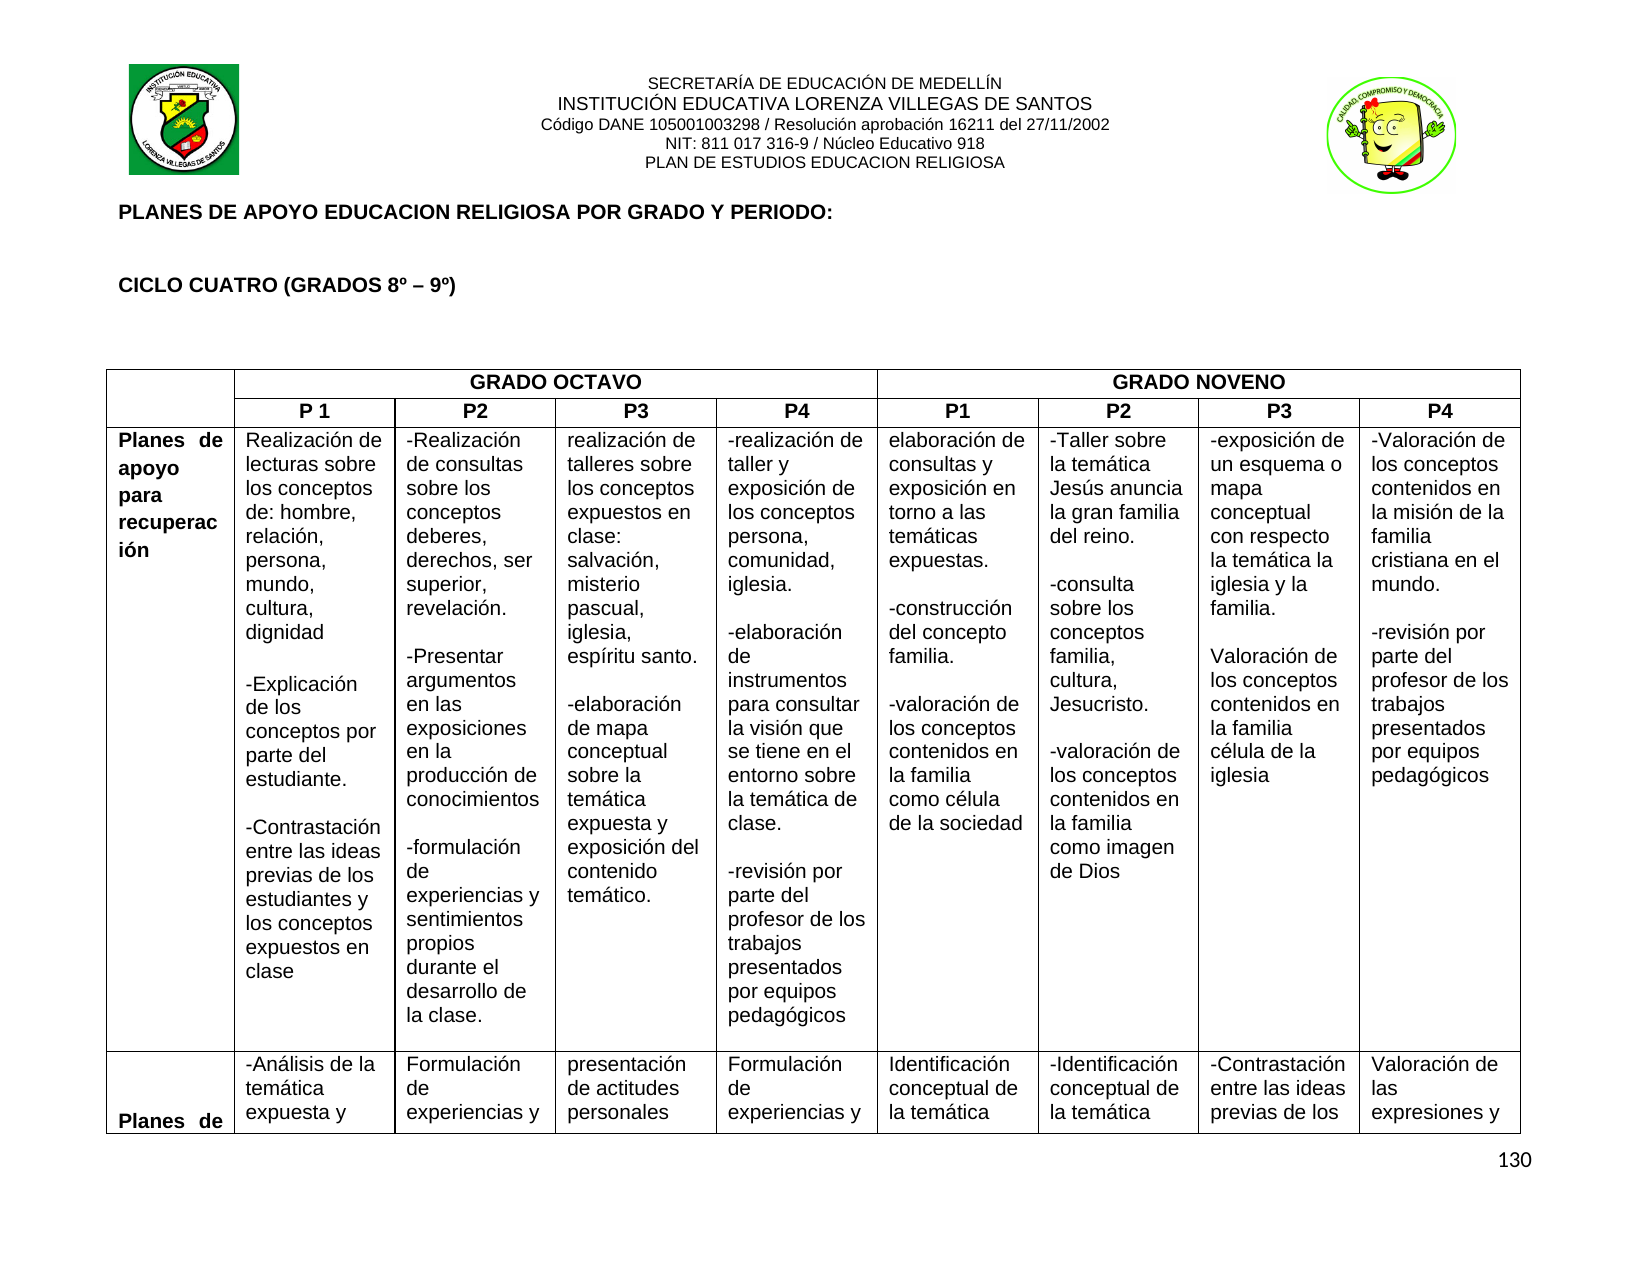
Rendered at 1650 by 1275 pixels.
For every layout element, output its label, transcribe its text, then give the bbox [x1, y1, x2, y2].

table_cell Planes de apoyo para recuperación [107, 428, 234, 1051]
table_cell -Análisis de la temática expuesta y recogida en las notas de clase. -Exposición de los trabajos realizados por cada uno de los equipos [235, 1052, 394, 1132]
text PLANES DE APOYO EDUCACION RELIGIOSA POR GRADO Y PERIODO: [118, 200, 1532, 224]
table_cell P 1 [235, 399, 394, 427]
table_cell realización de talleres sobre los conceptos expuestos en clase: salvación, misterio pascual, iglesia, espíritu santo. -elaboración de mapa conceptual sobre la temática expuesta y exposición del contenido temático. [556, 428, 716, 1051]
table_cell P3 [1199, 399, 1359, 427]
table_header [107, 370, 234, 427]
table_cell -Realización de consultas sobre los conceptos deberes, derechos, ser superior, revelación. -Presentar argumentos en las exposiciones en la producción de conocimientos -formulación de experiencias y sentimientos propios durante el desarrollo de la clase. [396, 428, 555, 1051]
picture [1326, 77, 1457, 194]
table_cell elaboración de consultas y exposición en torno a las temáticas expuestas. -construcción del concepto familia. -valoración de los conceptos contenidos en la familia como célula de la sociedad [878, 428, 1038, 1051]
text CICLO CUATRO (GRADOS 8º – 9º) [118, 272, 1532, 296]
table_cell Valoración de las expresiones y sentimientos con respecto al tema en el desarrollo de la clase [1360, 1052, 1520, 1132]
table_cell P4 [717, 399, 877, 427]
table_cell Planes de apoyo para nivelación [107, 1052, 234, 1132]
table_cell -realización de taller y exposición de los conceptos persona, comunidad, iglesia. -elaboración de instrumentos para consultar la visión que se tiene en el entorno sobre la temática de clase. -revisión por parte del profesor de los trabajos presentados por equipos pedagógicos [717, 428, 877, 1051]
table_cell Identificación conceptual de la temática expuesta en clase. -elaboración de mapas conceptuales con respecto al núcleo temático [878, 1052, 1038, 1132]
table_cell -Valoración de los conceptos contenidos en la misión de la familia cristiana en el mundo. -revisión por parte del profesor de los trabajos presentados por equipos pedagógicos [1360, 428, 1520, 1051]
table_cell -exposición de un esquema o mapa conceptual con respecto la temática la iglesia y la familia. Valoración de los conceptos contenidos en la familia célula de la iglesia [1199, 428, 1359, 1051]
table_cell P4 [1360, 399, 1520, 427]
table_header GRADO NOVENO [878, 370, 1520, 398]
table_cell Realización de lecturas sobre los conceptos de: hombre, relación, persona, mundo, cultura, dignidad -Explicación de los conceptos por parte del estudiante. -Contrastación entre las ideas previas de los estudiantes y los conceptos expuestos en clase [235, 428, 394, 1051]
table_cell -Identificación conceptual de la temática expuesta en clase -exposición de los conceptos imagen, amor y vida [1039, 1052, 1198, 1132]
table_cell P1 [878, 399, 1038, 427]
table_cell -Taller sobre la temática Jesús anuncia la gran familia del reino. -consulta sobre los conceptos familia, cultura, Jesucristo. -valoración de los conceptos contenidos en la familia como imagen de Dios [1039, 428, 1198, 1051]
table_cell P2 [1039, 399, 1198, 427]
table_cell Formulación de experiencias y sentimientos durante el desarrollo de la clase. Participación activa durante las exposiciones y trabajos en clase [396, 1052, 555, 1132]
table_cell P3 [556, 399, 716, 427]
table_header GRADO OCTAVO [235, 370, 877, 398]
table_cell P2 [396, 399, 555, 427]
picture [128, 64, 240, 175]
table_cell Formulación de experiencias y sentimientos durante el desarrollo de la clase. Participación activa durante las exposiciones y trabajos en clase [717, 1052, 877, 1132]
